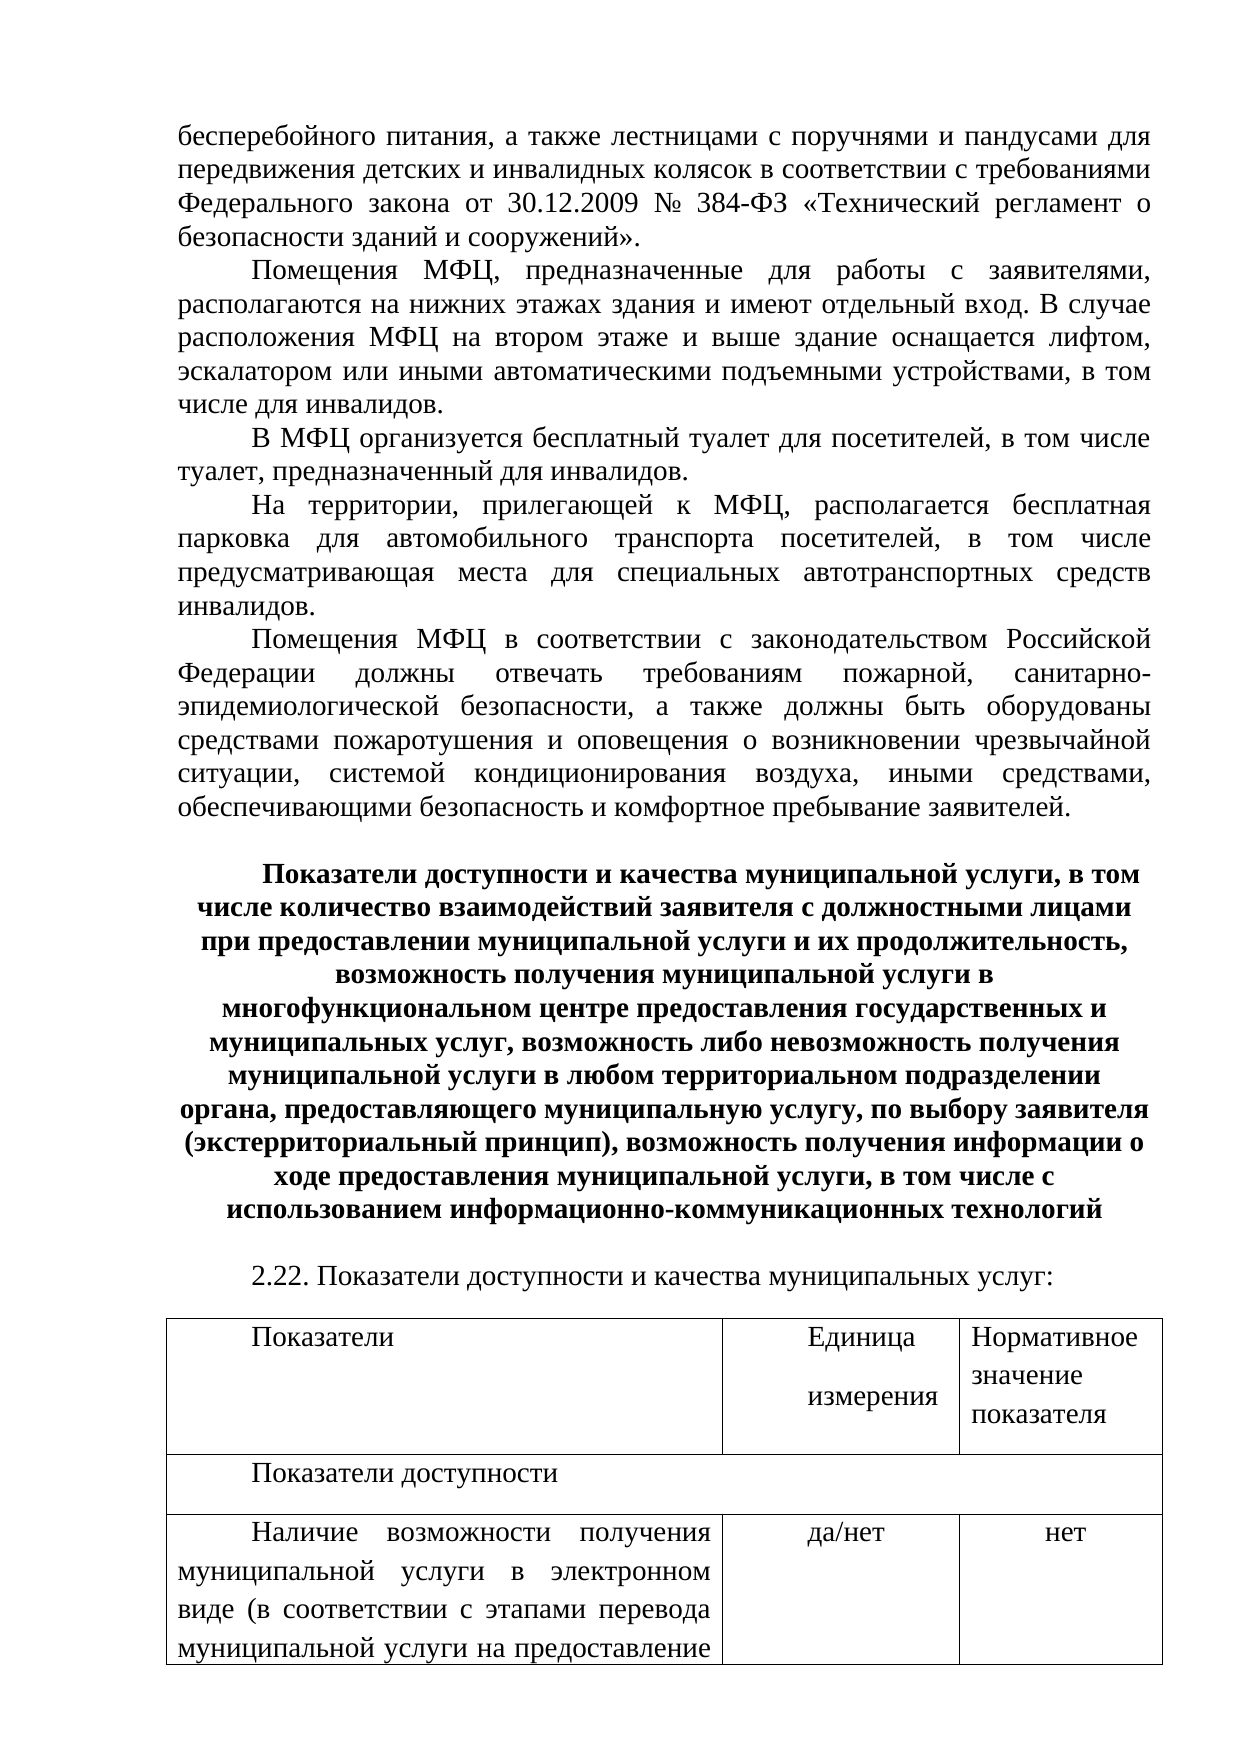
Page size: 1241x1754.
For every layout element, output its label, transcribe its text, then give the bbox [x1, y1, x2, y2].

text Помещения МФЦ в соответствии с законодательством Российской Федерации должны отвечать требованиям пожарной, санитарно-эпидемиологической безопасности, а также должны быть оборудованы средствами пожаротушения и оповещения о возникновении чрезвычайной ситуации, системой кондиционирования воздуха, иными средствами, обеспечивающими безопасность и комфортное пребывание заявителей. [177, 621, 1152, 822]
text В МФЦ организуется бесплатный туалет для посетителей, в том числе туалет, предназначенный для инвалидов. [177, 420, 1152, 487]
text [177, 118, 1152, 252]
table_cell да/нет [723, 1515, 959, 1664]
text Помещения МФЦ, предназначенные для работы с заявителями, располагаются на нижних этажах здания и имеют отдельный вход. В случае расположения МФЦ на втором этаже и выше здание оснащается лифтом, эскалатором или иными автоматическими подъемными устройствами, в том числе для инвалидов. [177, 252, 1152, 420]
text 2.22. Показатели доступности и качества муниципальных услуг: [177, 1258, 1152, 1292]
table_cell нет [960, 1515, 1162, 1664]
text На территории, прилегающей к МФЦ, располагается бесплатная парковка для автомобильного транспорта посетителей, в том числе предусматривающая места для специальных автотранспортных средств инвалидов. [177, 487, 1152, 621]
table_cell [167, 1515, 722, 1664]
table_header Единица измерения [723, 1319, 959, 1454]
table_cell Показатели доступности [167, 1455, 1162, 1513]
table_header Нормативное значение показателя [960, 1319, 1162, 1454]
text Показатели доступности и качества муниципальной услуги, в том числе количество взаимодействий заявителя с должностными лицами при предоставлении муниципальной услуги и их продолжительность, возможность получения муниципальной услуги в многофункциональном центре предоставления государственных и муниципальных услуг, возможность либо невозможность получения муниципальной услуги в любом территориальном подразделении органа, предоставляющего муниципальную услугу, по выбору заявителя (экстерриториальный принцип), возможность получения информации о ходе предоставления муниципальной услуги, в том числе с использованием информационно-коммуникационных технологий [177, 856, 1152, 1225]
table_header Показатели [167, 1319, 722, 1454]
